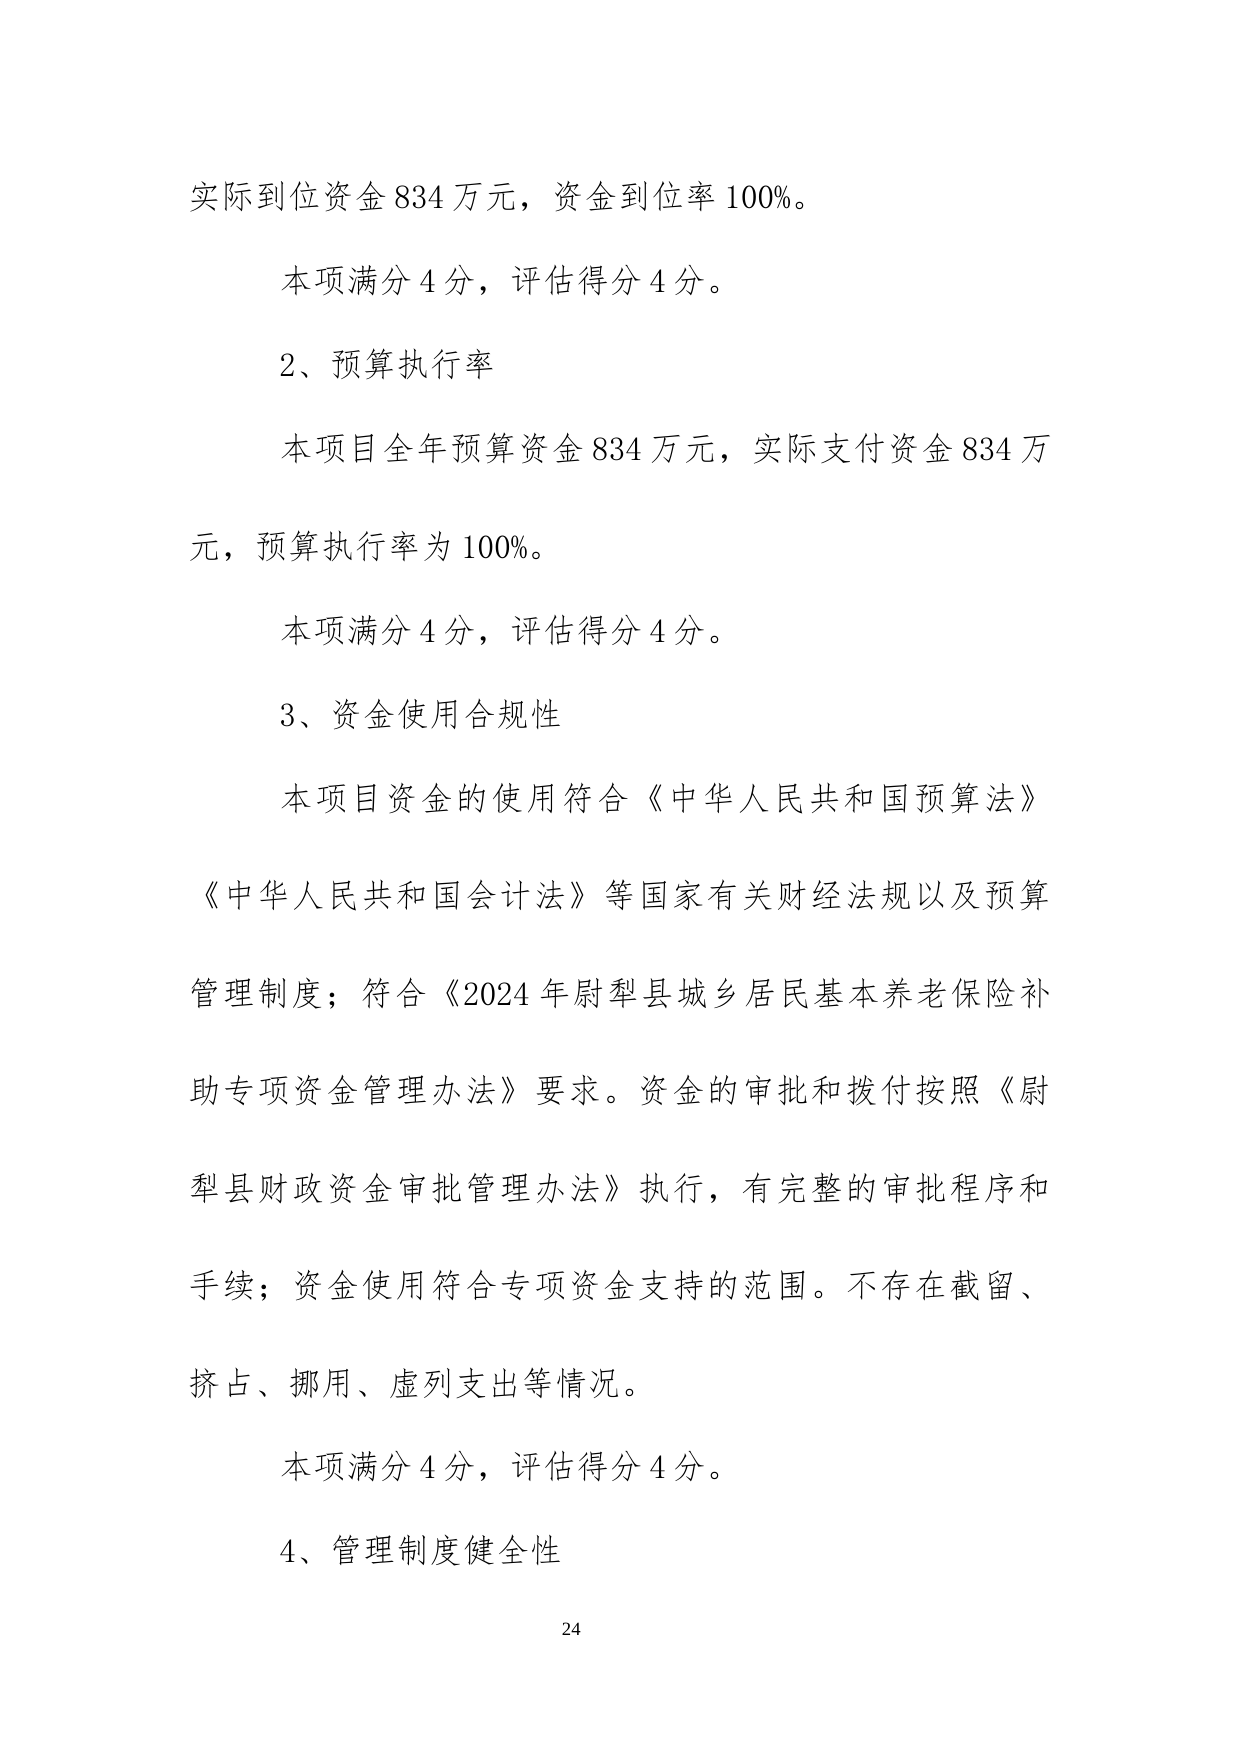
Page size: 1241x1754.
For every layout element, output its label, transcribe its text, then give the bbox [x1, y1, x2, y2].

text 本项满分4分，评估得分4分。 [187, 246, 1053, 311]
text 本项满分4分，评估得分4分。 [187, 1432, 1053, 1497]
text 4、管理制度健全性 [187, 1516, 1053, 1581]
text 本项目资金的使用符合《中华人民共和国预算法》《中华人民共和国会计法》等国家有关财经法规以及预算管理制度；符合《2024年尉犁县城乡居民基本养老保险补助专项资金管理办法》要求。资金的审批和拨付按照《尉犁县财政资金审批管理办法》执行，有完整的审批程序和手续；资金使用符合专项资金支持的范围。不存在截留、挤占、挪用、虚列支出等情况。 [187, 763, 1053, 1413]
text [187, 162, 1053, 227]
text 3、资金使用合规性 [187, 679, 1053, 744]
text 本项目全年预算资金834万元，实际支付资金834万元，预算执行率为100%。 [187, 414, 1053, 576]
text 2、预算执行率 [187, 330, 1053, 395]
text 本项满分4分，评估得分4分。 [187, 595, 1053, 660]
